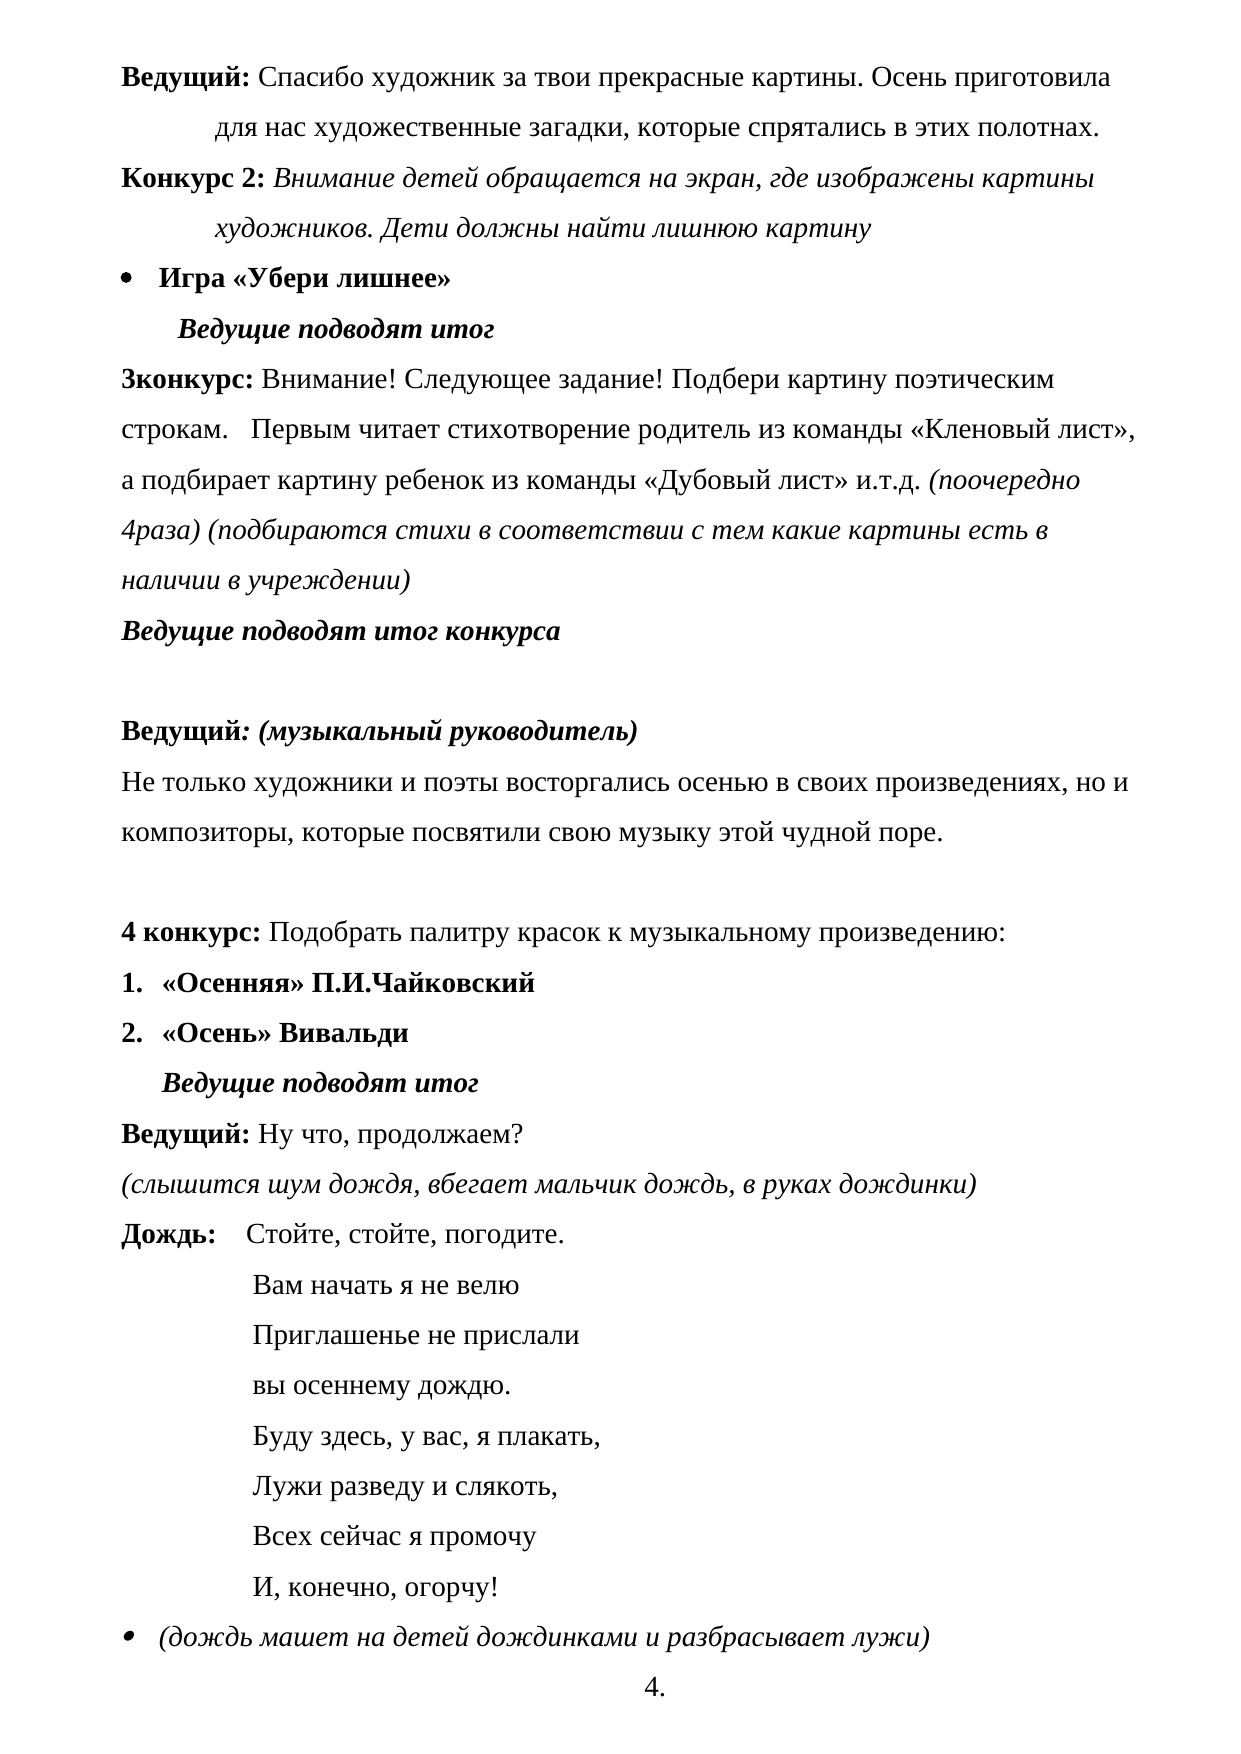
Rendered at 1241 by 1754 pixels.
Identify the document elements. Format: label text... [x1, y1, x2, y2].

list Игра «Убери лишнее» [121, 260, 1152, 294]
text 3конкурс: Внимание! Следующее задание! Подбери картину поэтическим строкам. Первым читает стихотворение родитель из команды «Кленовый лист», а подбирает картину ребенок из команды «Дубовый лист» и.т.д. (поочередно 4раза) (подбираются стихи в соответствии с тем какие картины есть в наличии в учреждении) [121, 361, 1152, 596]
text Всех сейчас я промочу [252, 1518, 1152, 1552]
text Вам начать я не велю [252, 1267, 1152, 1300]
text Дождь: Стойте, стойте, погодите. [121, 1216, 1152, 1250]
text Ведущий: (музыкальный руководитель) [121, 713, 1152, 747]
text Ведущие подводят итог конкурса [121, 613, 1152, 646]
text Конкурс 2: Внимание детей обращается на экран, где изображены картины художников. Дети должны найти лишнюю картину [121, 160, 1152, 244]
list (дождь машет на детей дождинками и разбрасывает лужи) [121, 1619, 1152, 1653]
text Ведущие подводят итог [162, 1066, 1152, 1099]
text И, конечно, огорчу! [252, 1569, 1152, 1602]
text 4 конкурс: Подобрать палитру красок к музыкальному произведению: [121, 914, 1152, 948]
text Буду здесь, у вас, я плакать, [252, 1418, 1152, 1451]
list 4. [158, 1669, 1152, 1703]
text вы осеннему дождю. [252, 1367, 1152, 1401]
text Приглашенье не прислали [252, 1317, 1152, 1351]
text Ведущие подводят итог [177, 311, 1152, 344]
text (слышится шум дождя, вбегает мальчик дождь, в руках дождинки) [121, 1166, 1152, 1200]
list «Осенняя» П.И.Чайковский [121, 965, 1152, 998]
text Ведущий: Спасибо художник за твои прекрасные картины. Осень приготовила для нас художественные загадки, которые спрятались в этих полотнах. [121, 59, 1152, 143]
text Лужи разведу и слякоть, [252, 1468, 1152, 1502]
text Не только художники и поэты восторгались осенью в своих произведениях, но и композиторы, которые посвятили свою музыку этой чудной поре. [121, 764, 1152, 847]
list «Осень» Вивальди [121, 1015, 1152, 1049]
text Ведущий: Ну что, продолжаем? [121, 1116, 1152, 1149]
